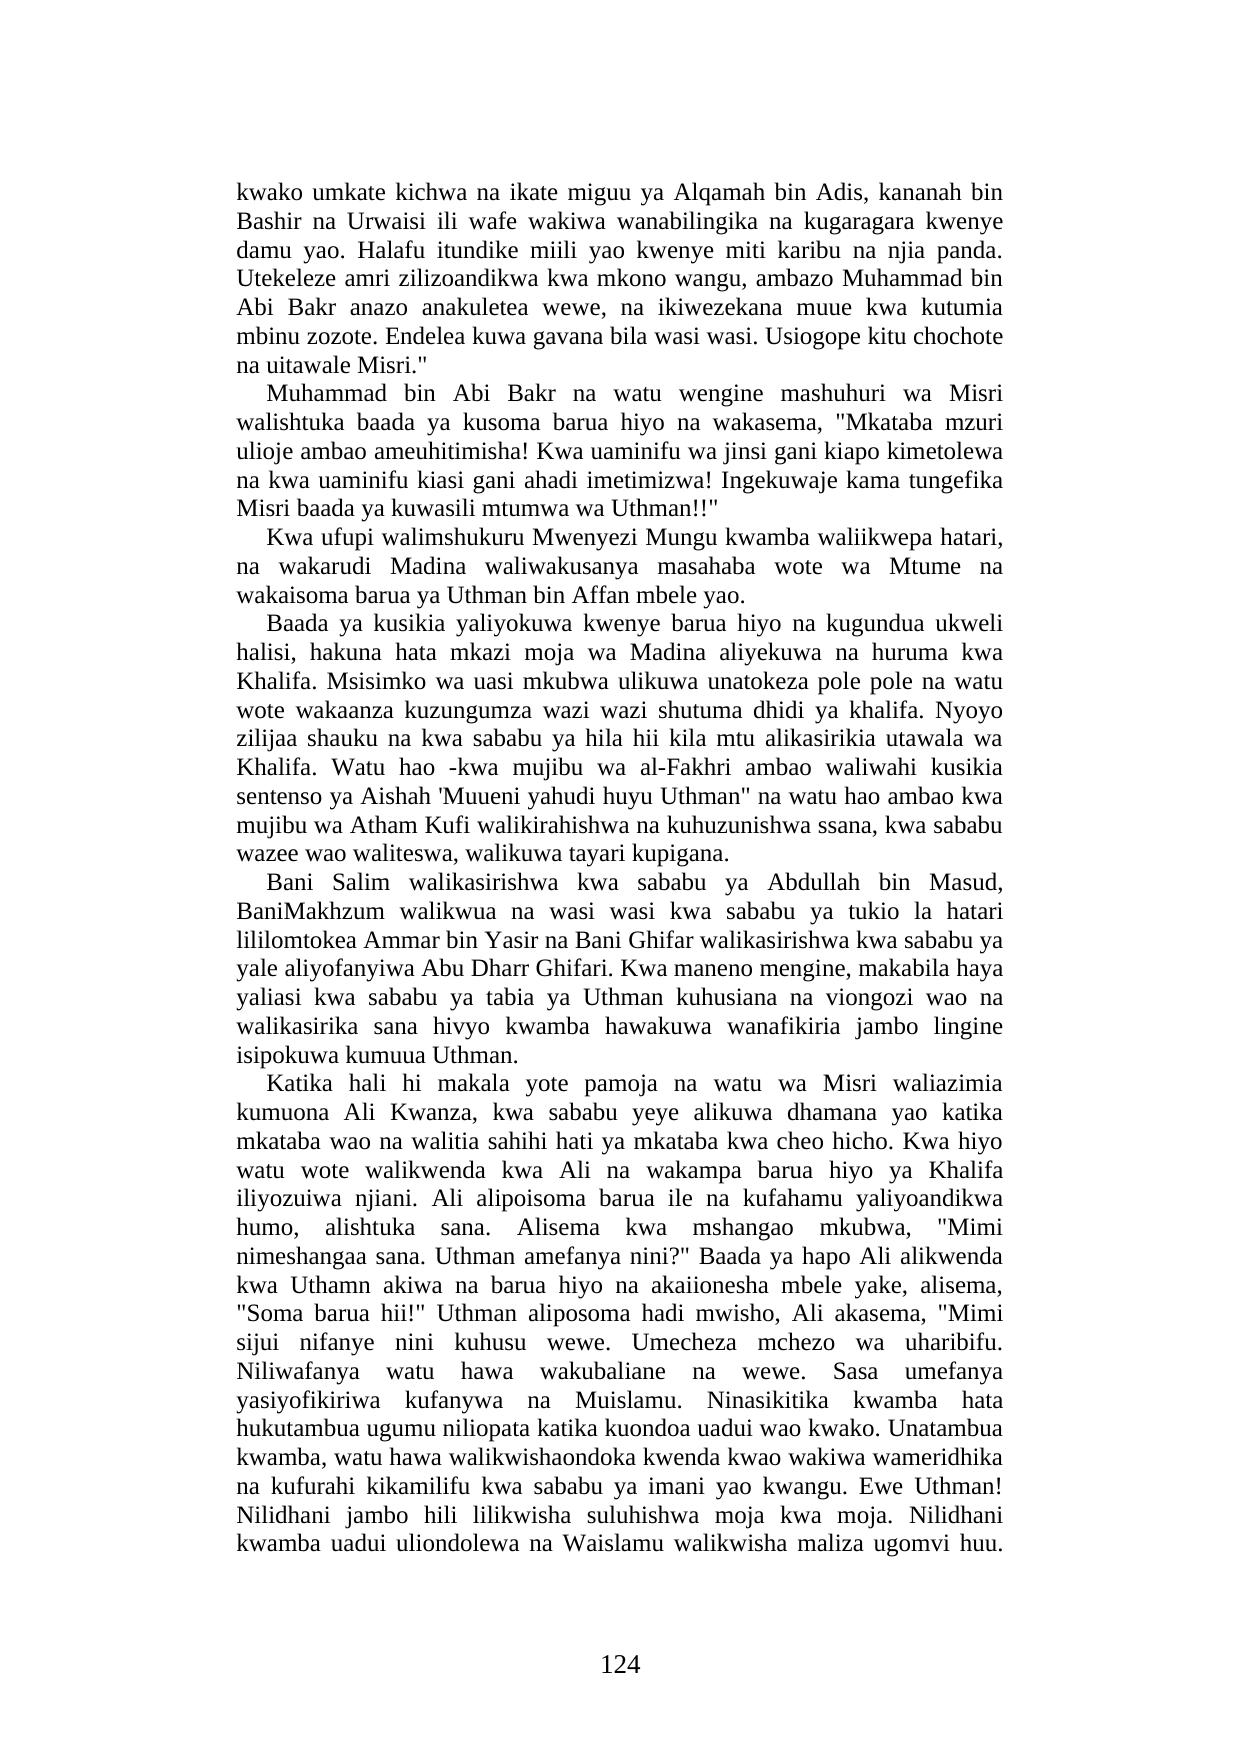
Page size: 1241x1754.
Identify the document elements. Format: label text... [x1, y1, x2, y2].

text Baada ya kusikia yaliyokuwa kwenye barua hiyo na kugundua ukweli halisi, hakuna hata mkazi moja wa Madina aliyekuwa na huruma kwa Khalifa. Msisimko wa uasi mkubwa ulikuwa unatokeza pole pole na watu wote wakaanza kuzungumza wazi wazi shutuma dhidi ya khalifa. Nyoyo zilijaa shauku na kwa sababu ya hila hii kila mtu alikasirikia utawala wa Khalifa. Watu hao -kwa mujibu wa al-Fakhri ambao waliwahi kusikia sentenso ya Aishah 'Muueni yahudi huyu Uthman" na watu hao ambao kwa mujibu wa Atham Kufi walikirahishwa na kuhuzunishwa ssana, kwa sababu wazee wao waliteswa, walikuwa tayari kupigana. [236, 608, 1004, 867]
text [236, 177, 1004, 378]
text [236, 1068, 1004, 1557]
text Bani Salim walikasirishwa kwa sababu ya Abdullah bin Masud, BaniMakhzum walikwua na wasi wasi kwa sababu ya tukio la hatari lililomtokea Ammar bin Yasir na Bani Ghifar walikasirishwa kwa sababu ya yale aliyofanyiwa Abu Dharr Ghifari. Kwa maneno mengine, makabila haya yaliasi kwa sababu ya tabia ya Uthman kuhusiana na viongozi wao na walikasirika sana hivyo kwamba hawakuwa wanafikiria jambo lingine isipokuwa kumuua Uthman. [236, 867, 1004, 1068]
text Muhammad bin Abi Bakr na watu wengine mashuhuri wa Misri walishtuka baada ya kusoma barua hiyo na wakasema, "Mkataba mzuri ulioje ambao ameuhitimisha! Kwa uaminifu wa jinsi gani kiapo kimetolewa na kwa uaminifu kiasi gani ahadi imetimizwa! Ingekuwaje kama tungefika Misri baada ya kuwasili mtumwa wa Uthman!!" [236, 378, 1004, 522]
text Kwa ufupi walimshukuru Mwenyezi Mungu kwamba waliikwepa hatari, na wakarudi Madina waliwakusanya masahaba wote wa Mtume na wakaisoma barua ya Uthman bin Affan mbele yao. [236, 522, 1004, 608]
